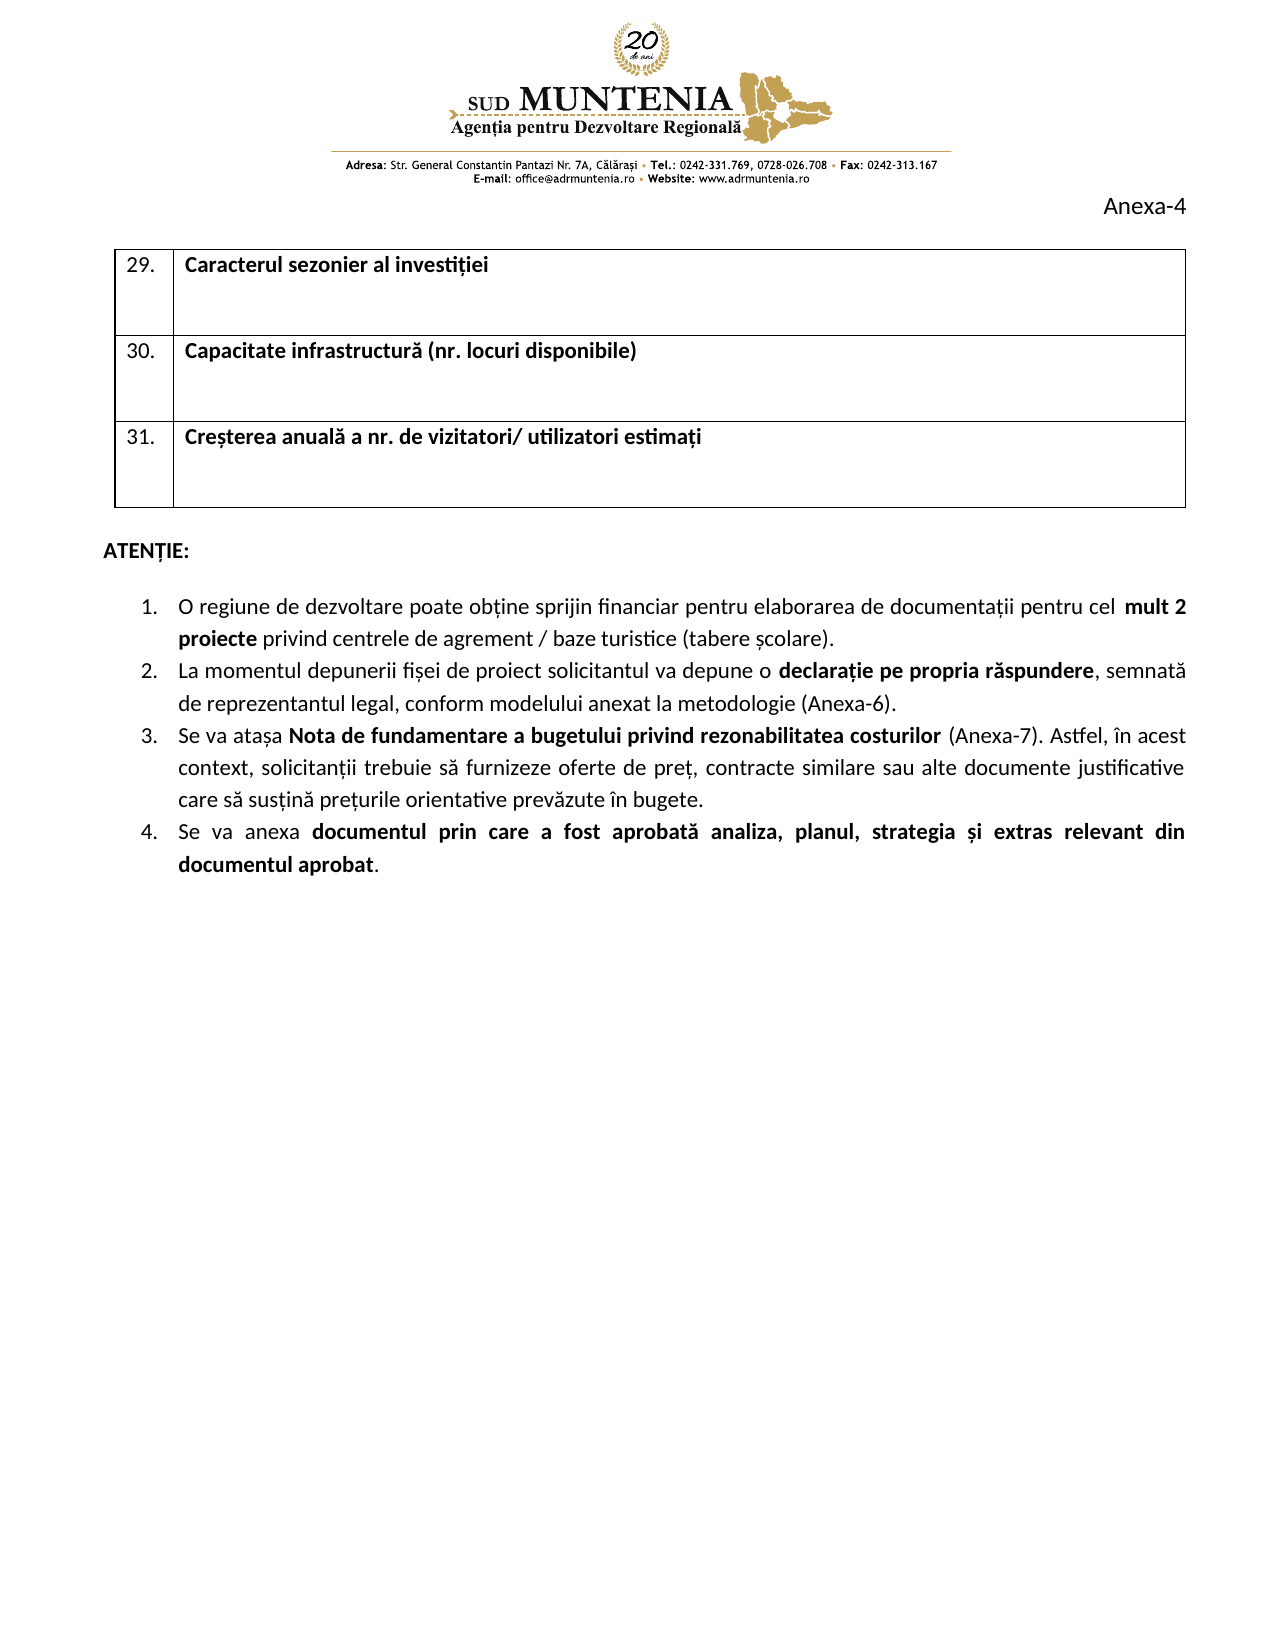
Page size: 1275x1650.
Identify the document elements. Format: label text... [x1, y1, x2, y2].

list Se va atașa Nota de fundamentare a bugetului privind rezonabilitatea costurilor (Anexa-7). Astfel, în acest context, solicitanții trebuie să furnizeze oferte de preț, contracte similare sau alte documente justificative care să susțină prețurile orientative prevăzute în bugete. [141, 721, 1186, 813]
table_cell [116, 422, 173, 507]
table_cell Capacitate infrastructură (nr. locuri disponibile) [174, 336, 1185, 421]
table_cell Creșterea anuală a nr. de vizitatori/ utilizatori estimați [174, 422, 1185, 507]
table_cell Caracterul sezonier al investiției [174, 250, 1185, 335]
list O regiune de dezvoltare poate obține sprijin financiar pentru elaborarea de documentații pentru cel mult 2 proiecte privind centrele de agrement / baze turistice (tabere școlare). [141, 592, 1186, 652]
list La momentul depunerii fișei de proiect solicitantul va depune o declarație pe propria răspundere, semnată de reprezentantul legal, conform modelului anexat la metodologie (Anexa-6). [141, 657, 1186, 717]
text ATENȚIE: [103, 536, 1186, 564]
list Se va anexa documentul prin care a fost aprobată analiza, planul, strategia și extras relevant din documentul aprobat. [141, 817, 1186, 878]
table_cell [116, 250, 173, 335]
table_cell [116, 336, 173, 421]
